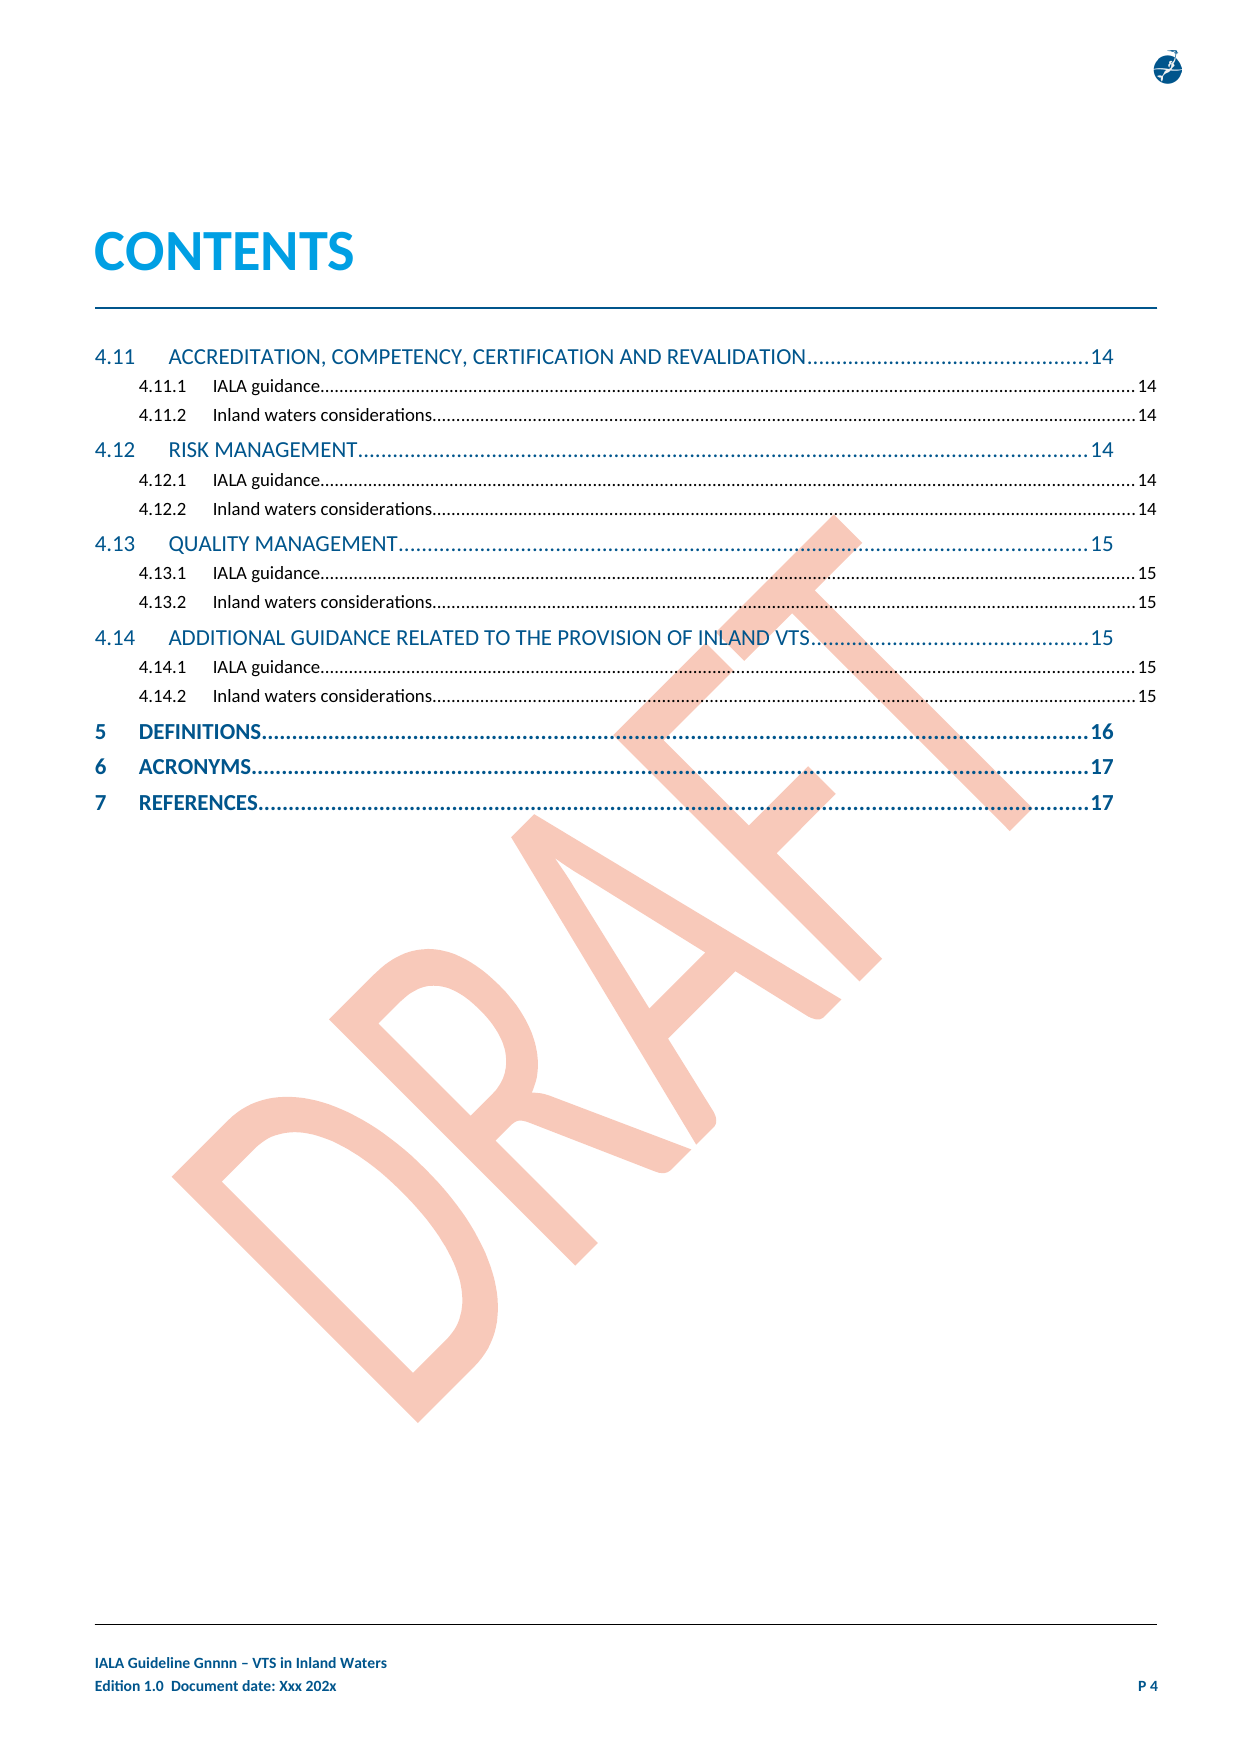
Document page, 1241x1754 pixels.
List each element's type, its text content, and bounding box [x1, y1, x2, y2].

text 7 REFERENCES 17 [94, 784, 1113, 816]
text 4.12.2 Inland waters considerations 14 [139, 497, 1157, 520]
text 4.12 RISK MANAGEMENT 14 [94, 432, 1113, 463]
text 4.11.2 Inland waters considerations 14 [139, 403, 1157, 426]
text 5 DEFINITIONS 16 [94, 713, 1113, 745]
text 4.13 QUALITY MANAGEMENT 15 [94, 526, 1113, 557]
text 4.13.2 Inland waters considerations 15 [139, 591, 1157, 613]
text 6 ACRONYMS 17 [94, 749, 1113, 780]
text 4.11 ACCREDITATION, COMPETENCY, CERTIFICATION AND REVALIDATION 14 [94, 338, 1113, 370]
picture [1122, 0, 1241, 119]
text 4.12.1 IALA guidance 14 [139, 468, 1157, 491]
text 4.14.2 Inland waters considerations 15 [139, 684, 1157, 707]
text 4.14.1 IALA guidance 15 [139, 655, 1157, 678]
text 4.11.1 IALA guidance 14 [139, 374, 1157, 397]
text 4.13.1 IALA guidance 15 [139, 561, 1157, 584]
text 4.14 ADDITIONAL GUIDANCE RELATED TO THE PROVISION OF INLAND VTS 15 [94, 620, 1113, 651]
